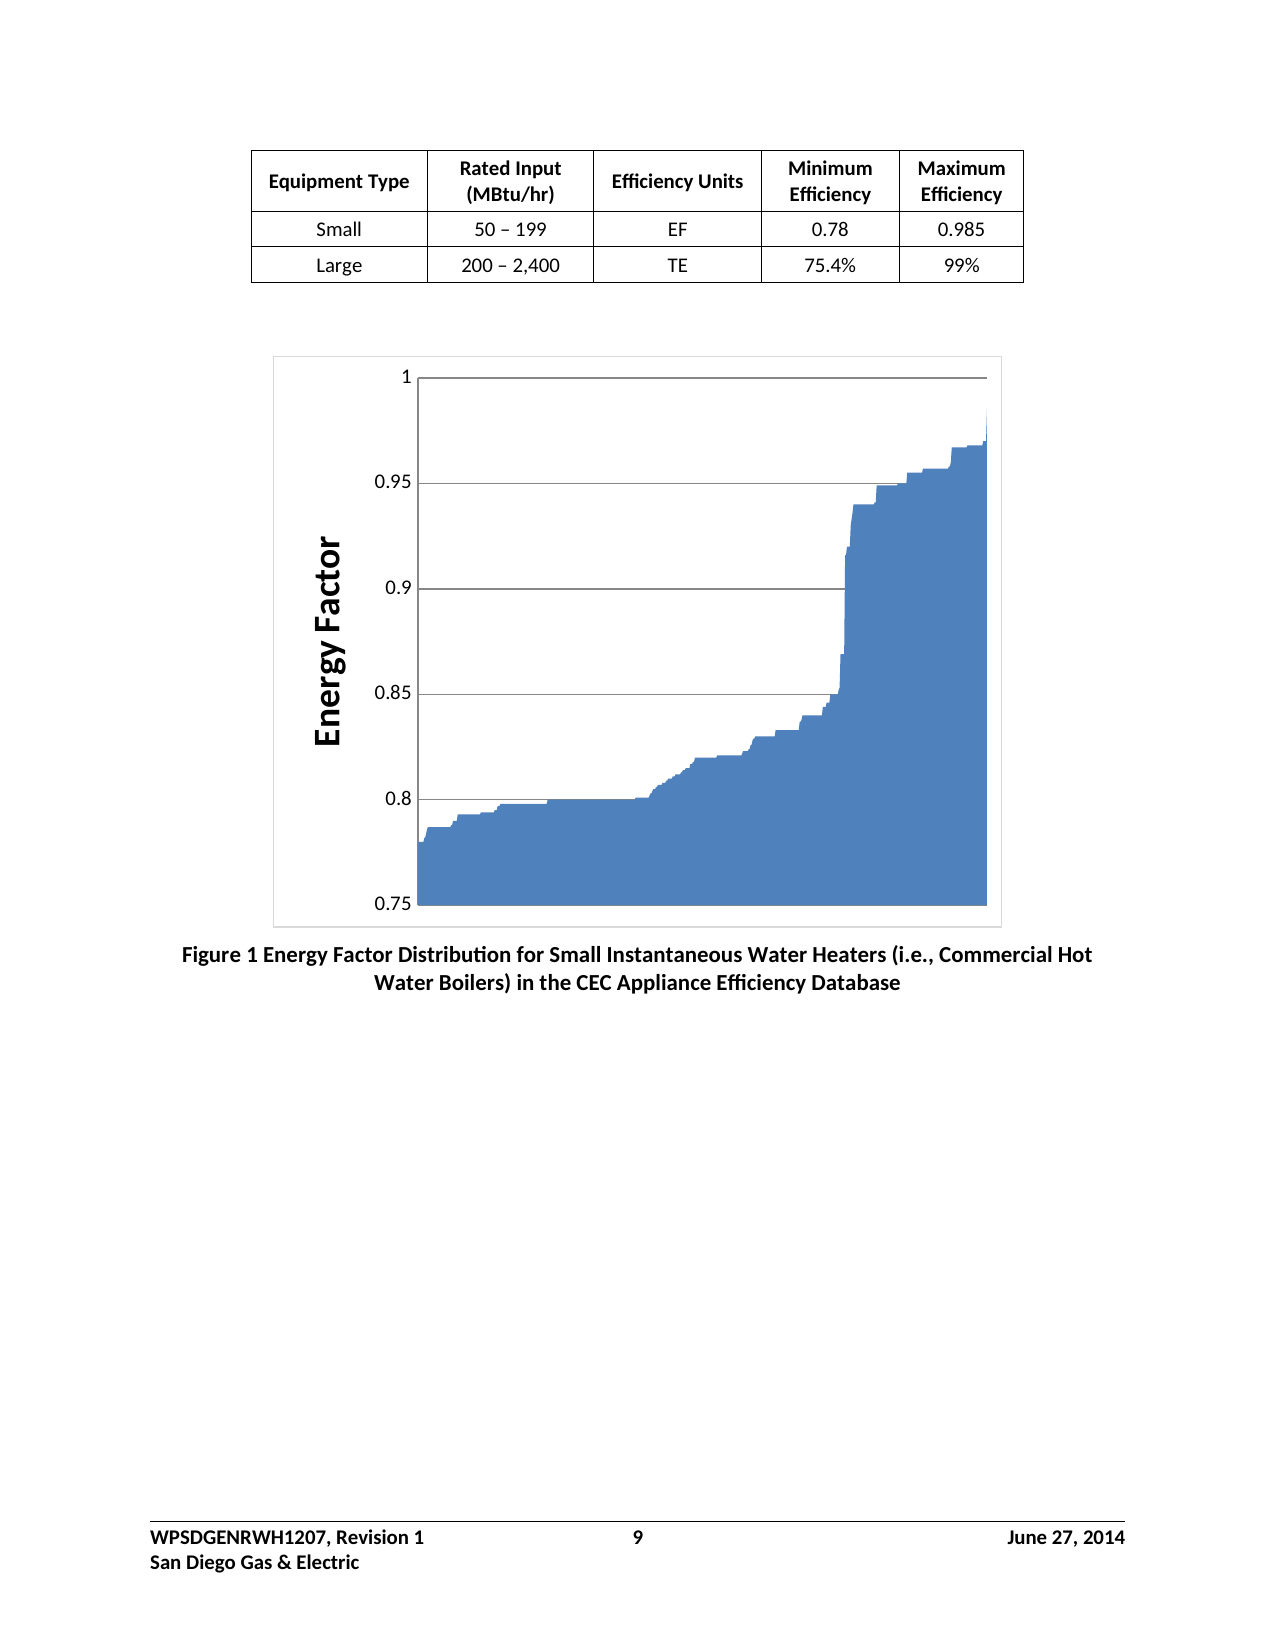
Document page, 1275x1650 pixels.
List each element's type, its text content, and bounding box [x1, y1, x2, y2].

table_cell TE [594, 247, 761, 282]
table_cell 50 – 199 [428, 212, 593, 246]
table_header Efficiency Units [594, 151, 761, 211]
table_cell 0.985 [900, 212, 1023, 246]
text Figure 1 Energy Factor Distribution for Small Instantaneous Water Heaters (i.e., Commercial Hot Water Boilers) in the CEC Appliance Efficiency Database [150, 940, 1125, 996]
table_cell 99% [900, 247, 1023, 282]
table_cell 200 – 2,400 [428, 247, 593, 282]
table_header Equipment Type [252, 151, 427, 211]
table_header Maximum Efficiency [900, 151, 1023, 211]
table_header Rated Input (MBtu/hr) [428, 151, 593, 211]
table_cell Small [252, 212, 427, 246]
table_cell 75.4% [762, 247, 899, 282]
table_cell 0.78 [762, 212, 899, 246]
table_header Minimum Efficiency [762, 151, 899, 211]
table_cell EF [594, 212, 761, 246]
table_cell Large [252, 247, 427, 282]
